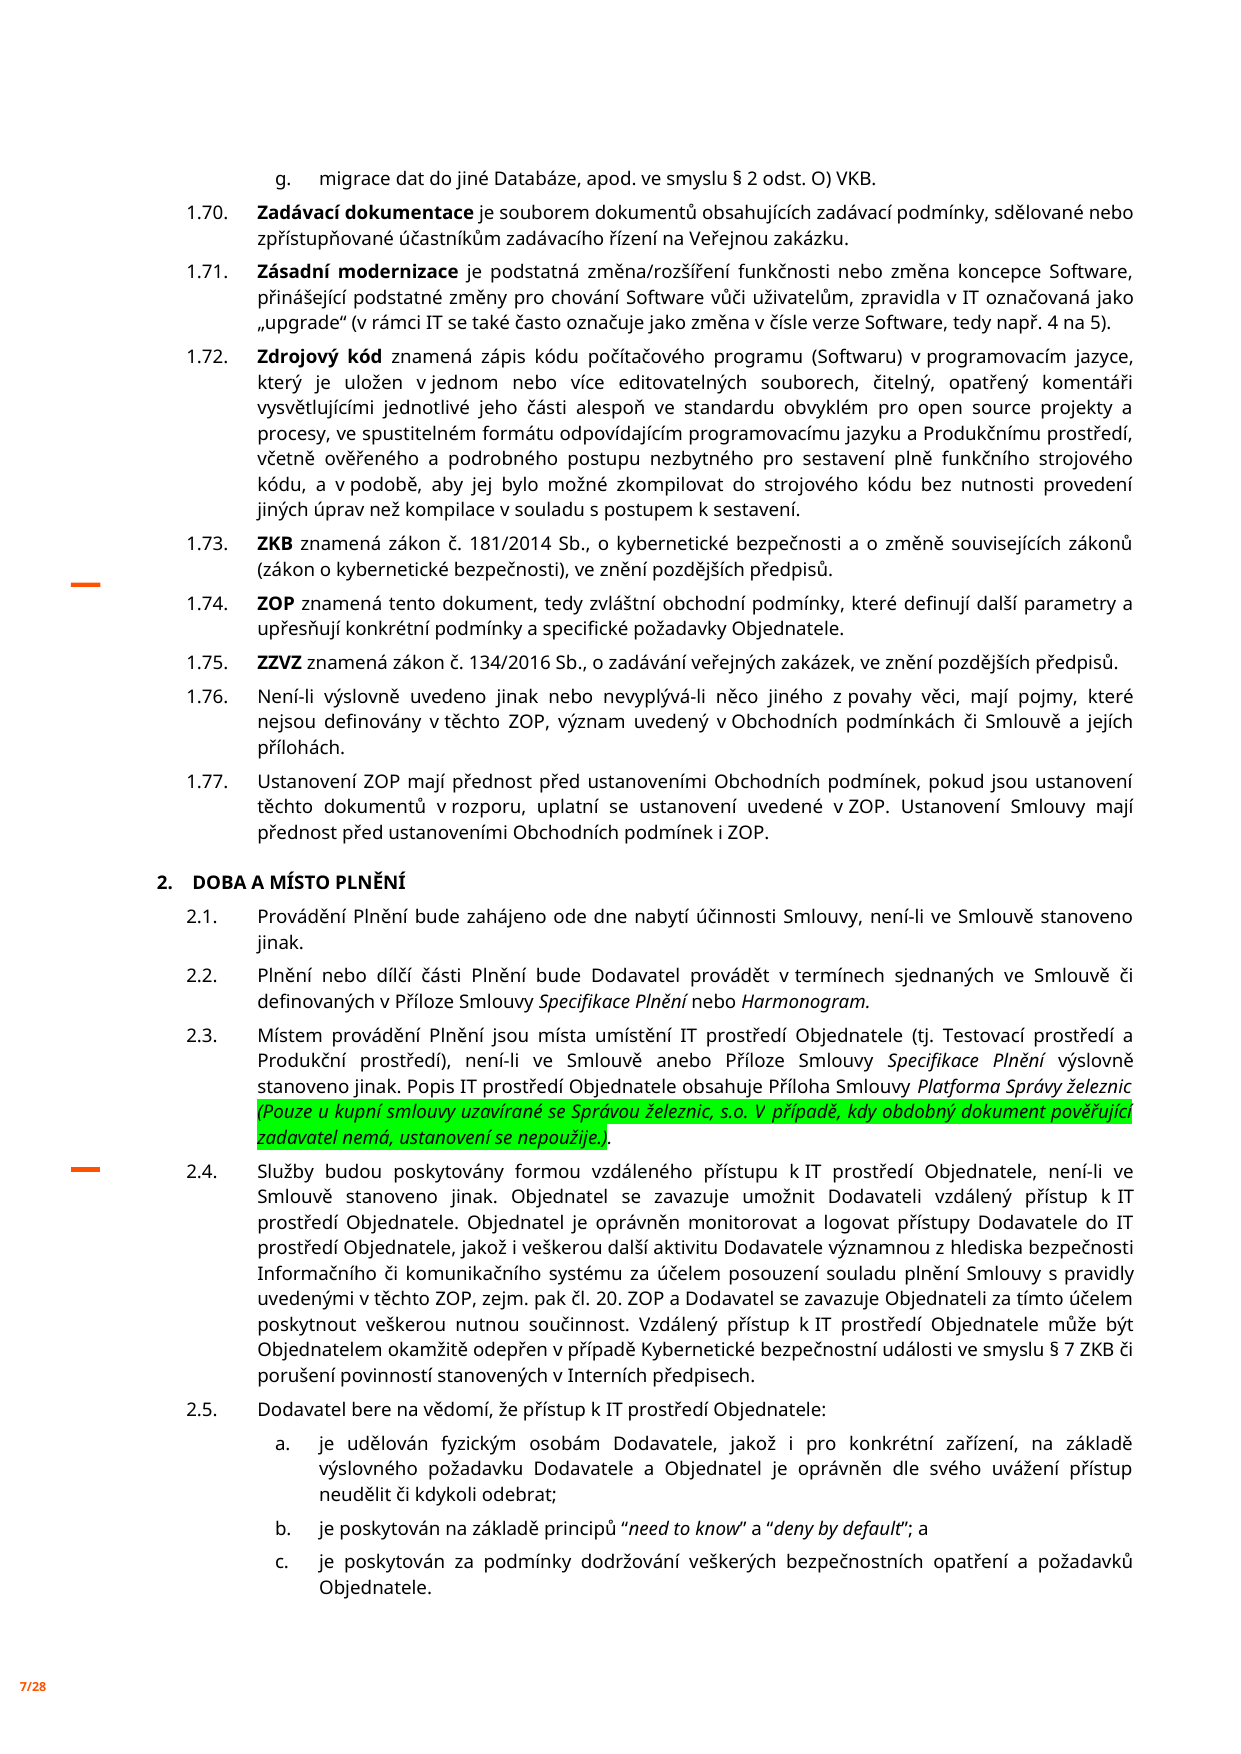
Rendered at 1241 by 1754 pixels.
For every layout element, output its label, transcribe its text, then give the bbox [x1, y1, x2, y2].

text ZOP znamená tento dokument, tedy zvláštní obchodní podmínky, které definují další parametry a upřesňují konkrétní podmínky a specifické požadavky Objednatele. [186, 590, 1134, 641]
text ZZVZ znamená zákon č. 134/2016 Sb., o zadávání veřejných zakázek, ve znění pozdějších předpisů. [186, 649, 1134, 675]
text Místem provádění Plnění jsou místa umístění IT prostředí Objednatele (tj. Testovací prostředí a Produkční prostředí), není-li ve Smlouvě anebo Příloze Smlouvy Specifikace Plnění výslovně stanoveno jinak. Popis IT prostředí Objednatele obsahuje Příloha Smlouvy Platforma Správy železnic (Pouze u kupní smlouvy uzavírané se Správou železnic, s.o. V případě, kdy obdobný dokument pověřující zadavatel nemá, ustanovení se nepoužije.). [186, 1022, 1134, 1150]
text Zadávací dokumentace je souborem dokumentů obsahujících zadávací podmínky, sdělované nebo zpřístupňované účastníkům zadávacího řízení na Veřejnou zakázku. [186, 199, 1134, 250]
text ZKB znamená zákon č. 181/2014 Sb., o kybernetické bezpečnosti a o změně souvisejících zákonů (zákon o kybernetické bezpečnosti), ve znění pozdějších předpisů. [186, 531, 1134, 582]
text Provádění Plnění bude zahájeno ode dne nabytí účinnosti Smlouvy, není-li ve Smlouvě stanoveno jinak. [186, 903, 1134, 954]
text Doba a místo plnění [157, 869, 1134, 895]
list je poskytován na základě principů “need to know” a “deny by default”; a [275, 1515, 1134, 1540]
text Plnění nebo dílčí části Plnění bude Dodavatel provádět v termínech sjednaných ve Smlouvě či definovaných v Příloze Smlouvy Specifikace Plnění nebo Harmonogram. [186, 963, 1134, 1014]
text Zdrojový kód znamená zápis kódu počítačového programu (Softwaru) v programovacím jazyce, který je uložen v jednom nebo více editovatelných souborech, čitelný, opatřený komentáři vysvětlujícími jednotlivé jeho části alespoň ve standardu obvyklém pro open source projekty a procesy, ve spustitelném formátu odpovídajícím programovacímu jazyku a Produkčnímu prostředí, včetně ověřeného a podrobného postupu nezbytného pro sestavení plně funkčního strojového kódu, a v podobě, aby jej bylo možné zkompilovat do strojového kódu bez nutnosti provedení jiných úprav než kompilace v souladu s postupem k sestavení. [186, 343, 1134, 522]
text Zásadní modernizace je podstatná změna/rozšíření funkčnosti nebo změna koncepce Software, přinášející podstatné změny pro chování Software vůči uživatelům, zpravidla v IT označovaná jako „upgrade“ (v rámci IT se také často označuje jako změna v čísle verze Software, tedy např. 4 na 5). [186, 259, 1134, 335]
list migrace dat do jiné Databáze, apod. ve smyslu § 2 odst. O) VKB. [275, 165, 1134, 191]
text Dodavatel bere na vědomí, že přístup k IT prostředí Objednatele: [186, 1396, 1134, 1422]
list je udělován fyzickým osobám Dodavatele, jakož i pro konkrétní zařízení, na základě výslovného požadavku Dodavatele a Objednatel je oprávněn dle svého uvážení přístup neudělit či kdykoli odebrat; [275, 1430, 1134, 1507]
list je poskytován za podmínky dodržování veškerých bezpečnostních opatření a požadavků Objednatele. [275, 1549, 1134, 1600]
text Služby budou poskytovány formou vzdáleného přístupu k IT prostředí Objednatele, není-li ve Smlouvě stanoveno jinak. Objednatel se zavazuje umožnit Dodavateli vzdálený přístup k IT prostředí Objednatele. Objednatel je oprávněn monitorovat a logovat přístupy Dodavatele do IT prostředí Objednatele, jakož i veškerou další aktivitu Dodavatele významnou z hlediska bezpečnosti Informačního či komunikačního systému za účelem posouzení souladu plnění Smlouvy s pravidly uvedenými v těchto ZOP, zejm. pak čl. 20. ZOP a Dodavatel se zavazuje Objednateli za tímto účelem poskytnout veškerou nutnou součinnost. Vzdálený přístup k IT prostředí Objednatele může být Objednatelem okamžitě odepřen v případě Kybernetické bezpečnostní události ve smyslu § 7 ZKB či porušení povinností stanovených v Interních předpisech. [186, 1158, 1134, 1388]
text Ustanovení ZOP mají přednost před ustanoveními Obchodních podmínek, pokud jsou ustanovení těchto dokumentů v rozporu, uplatní se ustanovení uvedené v ZOP. Ustanovení Smlouvy mají přednost před ustanoveními Obchodních podmínek i ZOP. [186, 768, 1134, 844]
text Není-li výslovně uvedeno jinak nebo nevyplývá-li něco jiného z povahy věci, mají pojmy, které nejsou definovány v těchto ZOP, význam uvedený v Obchodních podmínkách či Smlouvě a jejích přílohách. [186, 683, 1134, 760]
